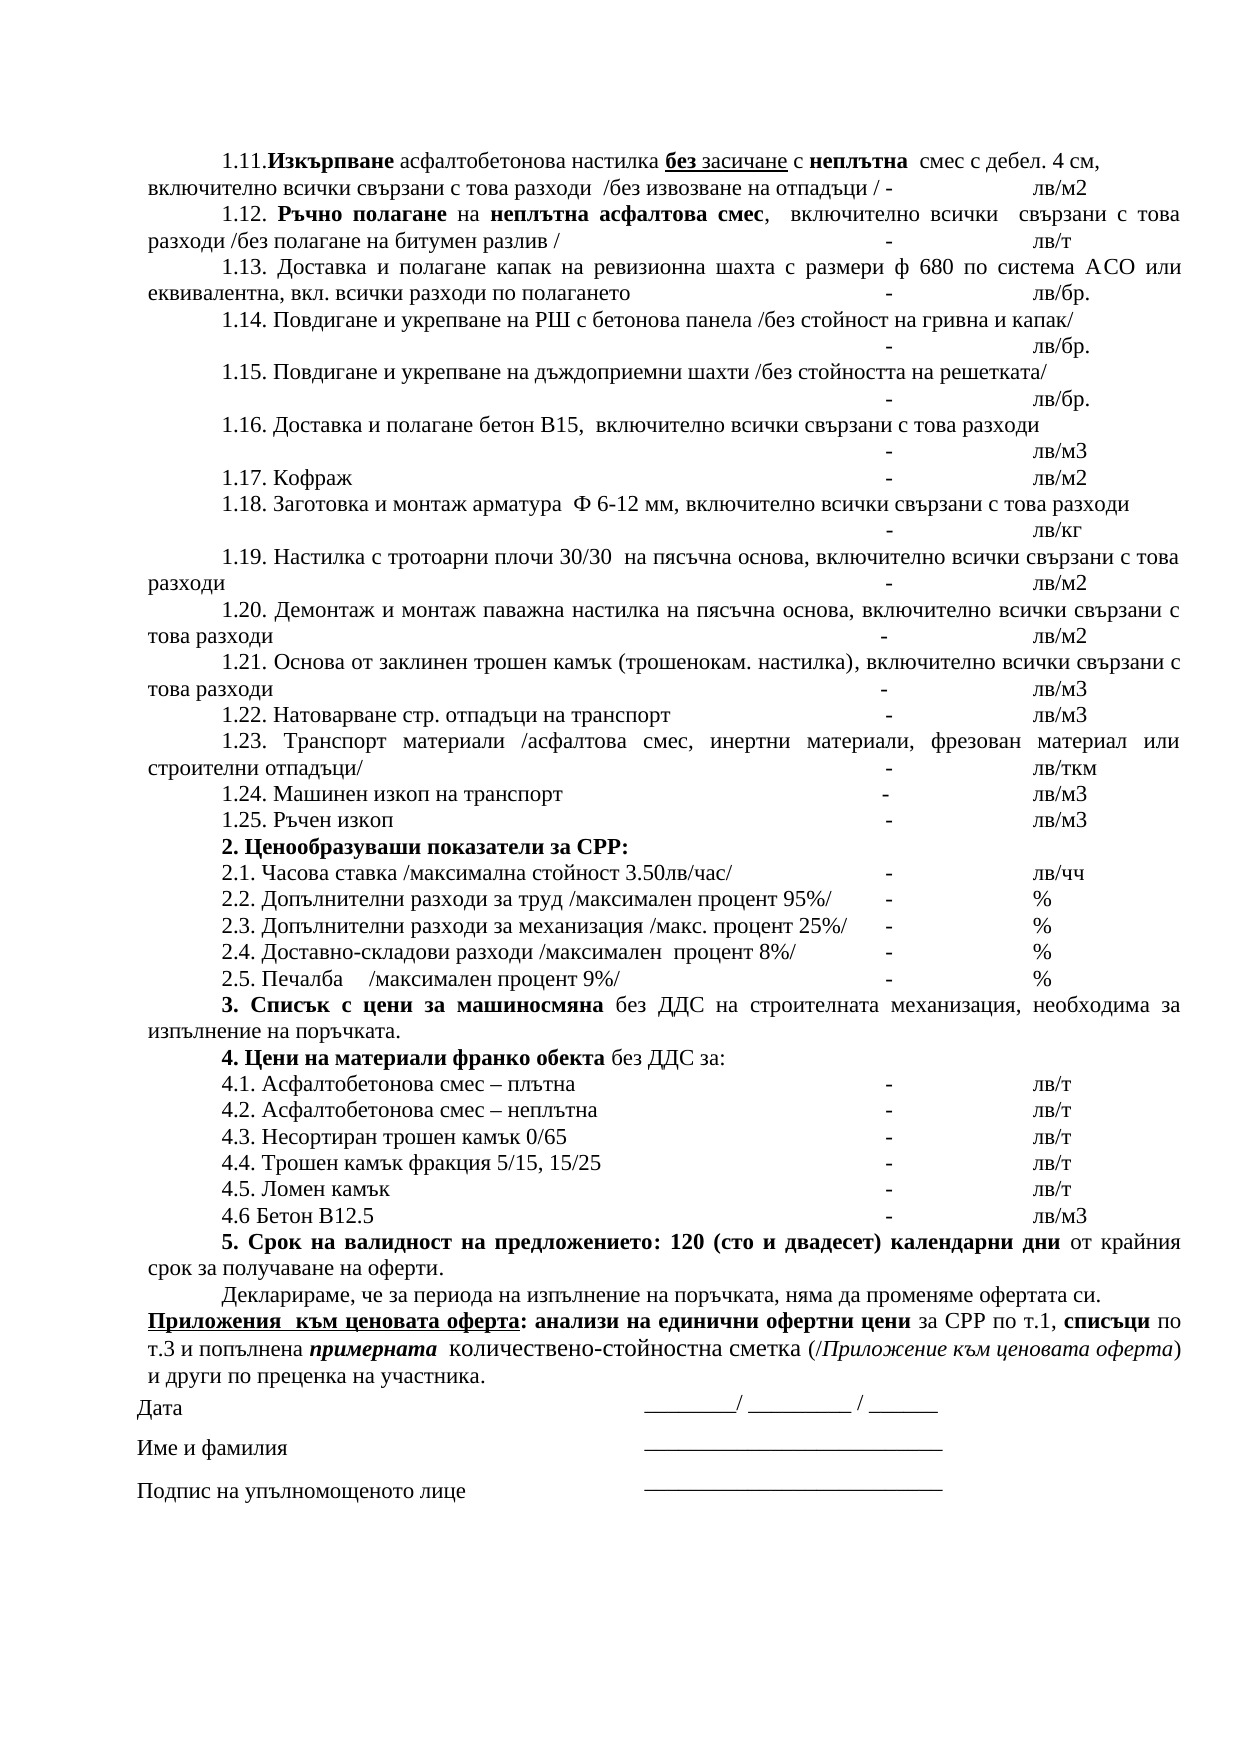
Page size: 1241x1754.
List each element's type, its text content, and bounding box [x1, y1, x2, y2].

text 1.19. Настилка с тротоарни плочи 30/30 на пясъчна основа, включително всички свързани с това разходи - лв/м2 [148, 543, 1181, 596]
table_cell __________________________ [633, 1427, 1141, 1467]
text 1.17. Кофраж - лв/м2 [148, 464, 1181, 490]
text 1.24. Машинен изкоп на транспорт - лв/м3 [148, 780, 1181, 806]
text 4.2. Асфалтобетонова смес – неплътна - лв/т [221, 1096, 1181, 1123]
text 1.13. Доставка и полагане капак на ревизионна шахта с размери ф 680 по система АCO или еквивалентна, вкл. всички разходи по полагането - лв/бр. [148, 253, 1181, 306]
text 1.12. Ръчно полагане на неплътна асфалтова смес, включително всички свързани с това разходи /без полагане на битумен разлив / - лв/т [148, 200, 1181, 253]
text 2.3. Допълнителни разходи за механизация /макс. процент 25%/ - % [148, 912, 1181, 938]
text 2.4. Доставно-складови разходи /максимален процент 8%/ - % [148, 938, 1181, 964]
text 1.16. Доставка и полагане бетон В15, включително всички свързани с това разходи - лв/м3 [148, 411, 1181, 464]
text 2.5. Печалба /максимален процент 9%/ - % [148, 964, 1181, 991]
text 1.15. Повдигане и укрепване на дъждоприемни шахти /без стойността на решетката/ - лв/бр. [148, 358, 1181, 411]
text 4.3. Несортиран трошен камък 0/65 - лв/т [221, 1123, 1181, 1149]
text 1.11.Изкърпване асфалтобетонова настилка без засичане с неплътна смес с дебел. 4 см, [148, 148, 1181, 174]
text 2.1. Часова ставка /максимална стойност 3.50лв/час/ - лв/чч [148, 859, 1181, 886]
text 2.2. Допълнителни разходи за труд /максимален процент 95%/ - % [148, 886, 1181, 912]
text 2. Ценообразуваши показатели за СРР: [148, 833, 1181, 859]
text 4.6 Бетон В12.5 - лв/м3 [221, 1202, 1181, 1228]
text 4.4. Трошен камък фракция 5/15, 15/25 - лв/т [221, 1149, 1181, 1175]
table_cell __________________________ [633, 1467, 1141, 1514]
text 1.21. Основа от заклинен трошен камък (трошенокам. настилка), включително всички свързани с това разходи - лв/м3 [148, 648, 1181, 701]
text 5. Срок на валидност на предложението: 120 (сто и двадесет) календарни дни от крайния срок за получаване на оферти. [148, 1228, 1181, 1281]
text Декларираме, че за периода на изпълнение на поръчката, няма да променяме офертата си. [148, 1281, 1181, 1307]
table_cell Подпис на упълномощеното лице [125, 1467, 633, 1514]
text 4. Цени на материали франко обекта без ДДС за: [221, 1044, 1181, 1070]
text включително всички свързани с това разходи /без извозване на отпадъци / - лв/м2 [148, 174, 1181, 200]
text 3. Списък с цени за машиносмяна без ДДС на строителната механизация, необходима за изпълнение на поръчката. [148, 991, 1181, 1044]
text 1.20. Демонтаж и монтаж паважна настилка на пясъчна основа, включително всички свързани с това разходи - лв/м2 [148, 596, 1181, 648]
table_header Дата [125, 1389, 633, 1427]
text 4.5. Ломен камък - лв/т [221, 1175, 1181, 1202]
text 1.14. Повдигане и укрепване на РШ с бетонова панела /без стойност на гривна и капак/ - лв/бр. [148, 306, 1181, 358]
table_header ________/ _________ / ______ [633, 1389, 1141, 1427]
text 1.23. Транспорт материали /асфалтова смес, инертни материали, фрезован материал или строителни отпадъци/ - лв/ткм [148, 727, 1181, 780]
text Приложения към ценовата оферта: анализи на единични офертни цени за СРР по т.1, списъци по т.3 и попълнена примерната количествено-стойностна сметка (/Приложение към ценовата оферта) и други по преценка на участника. [148, 1307, 1181, 1389]
table_cell Име и фамилия [125, 1427, 633, 1467]
text 1.22. Натоварване стр. отпадъци на транспорт - лв/м3 [148, 701, 1181, 727]
text 1.18. Заготовка и монтаж арматура Ф 6-12 мм, включително всички свързани с това разходи - лв/кг [148, 490, 1181, 543]
text 4.1. Асфалтобетонова смес – плътна - лв/т [221, 1070, 1181, 1096]
text 1.25. Ръчен изкоп - лв/м3 [148, 806, 1181, 833]
